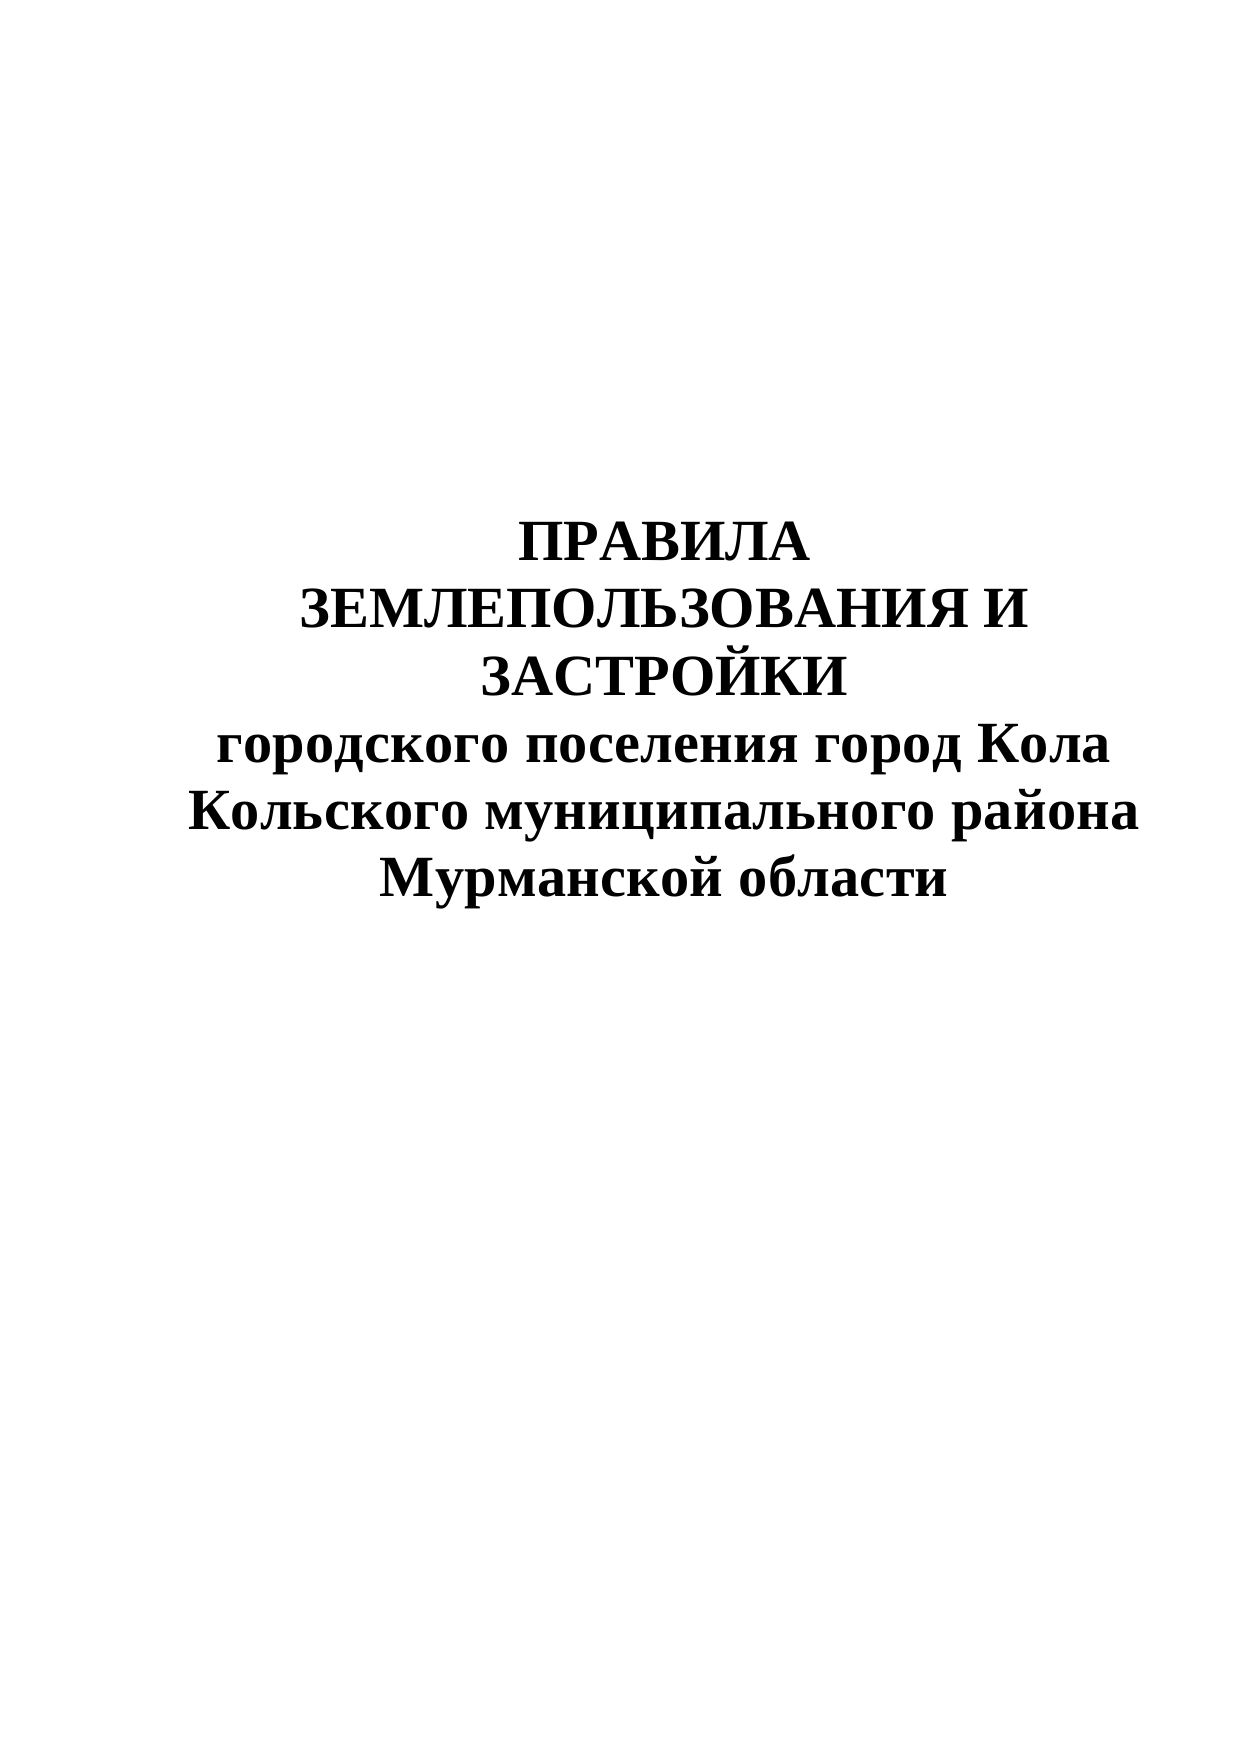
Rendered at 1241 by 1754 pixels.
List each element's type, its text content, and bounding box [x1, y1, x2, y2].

text городского поселения город Кола Кольского муниципального района Мурманской области [177, 707, 1152, 909]
text ПРАВИЛА ЗЕМЛЕПОЛЬЗОВАНИЯ И ЗАСТРОЙКИ [177, 506, 1152, 707]
